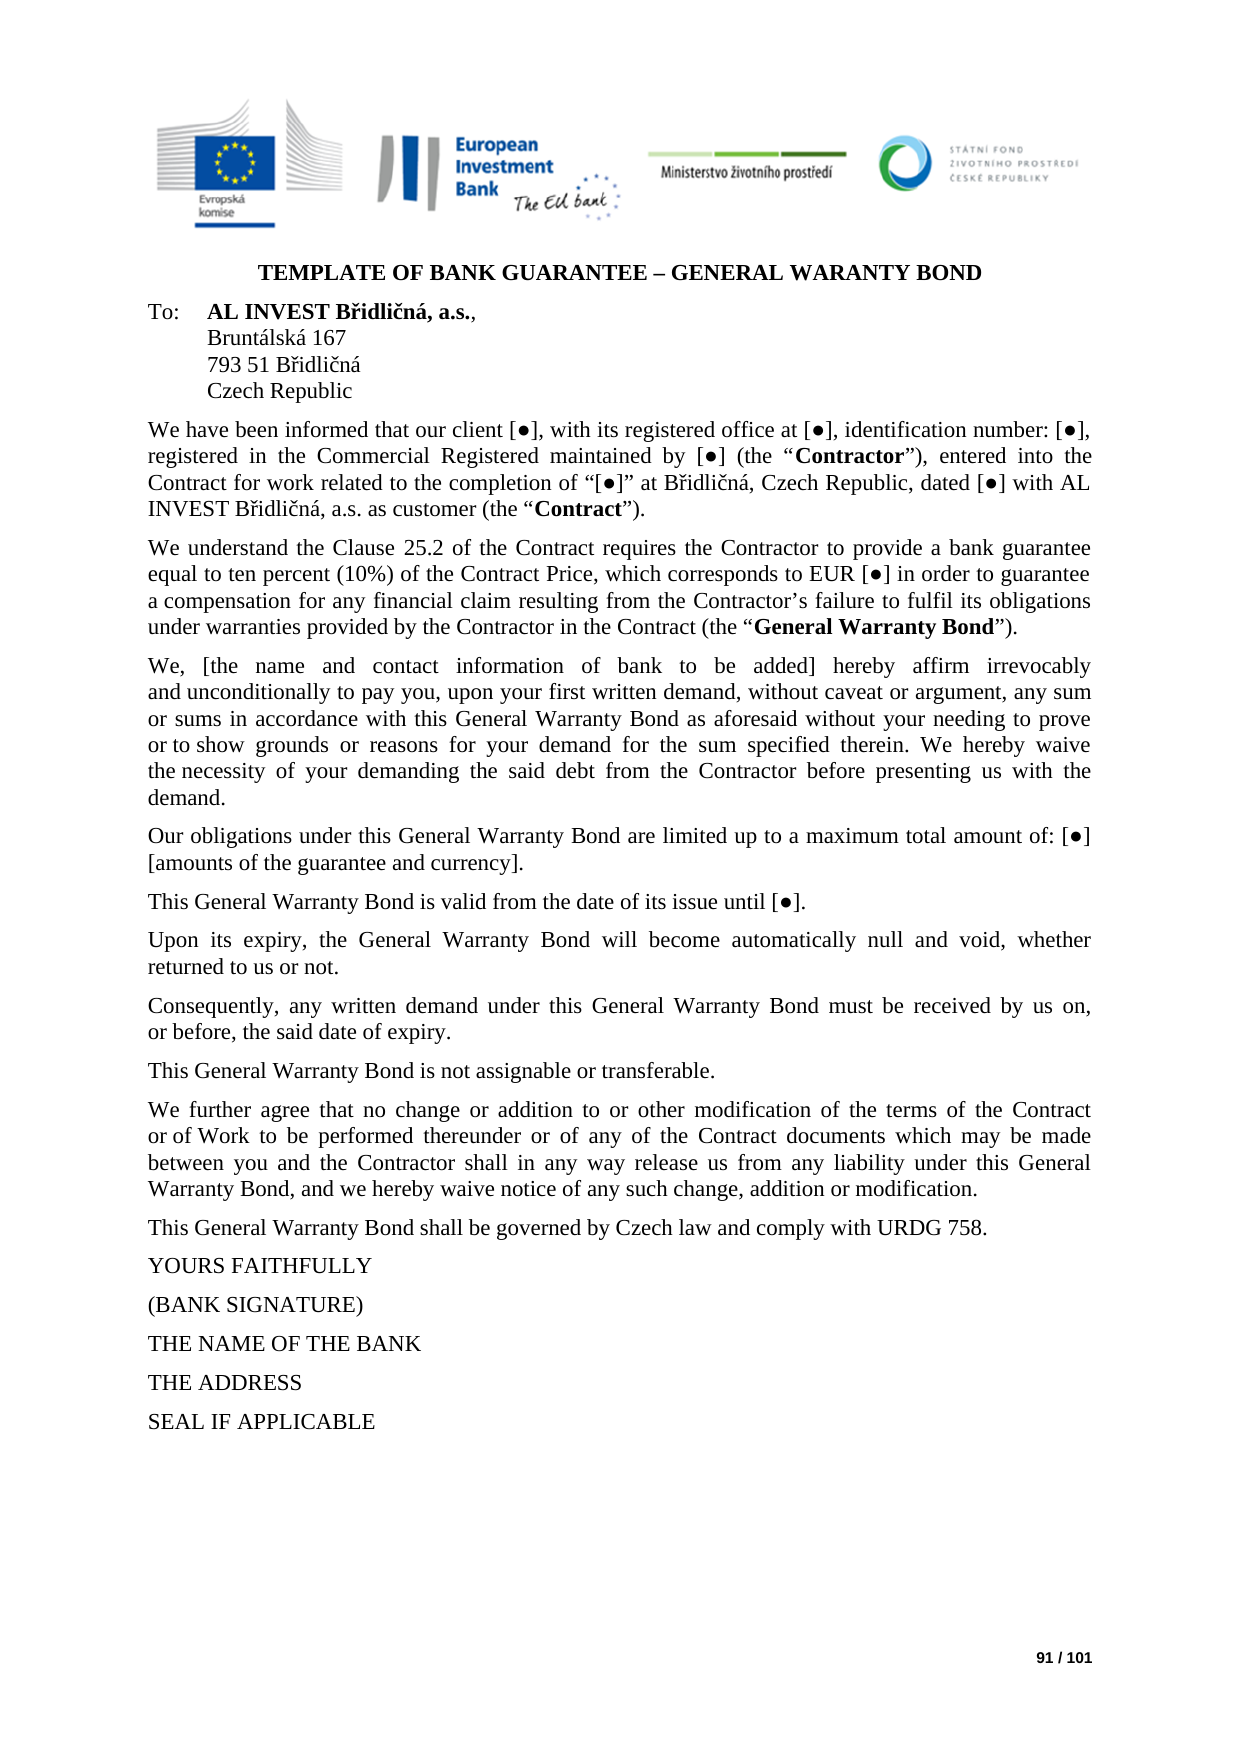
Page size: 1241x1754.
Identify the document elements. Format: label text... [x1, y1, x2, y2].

text YOURS FAITHFULLY [148, 1253, 1092, 1279]
picture [147, 87, 1093, 235]
text Upon its expiry, the General Warranty Bond will become automatically null and void, whether returned to us or not. [148, 927, 1092, 979]
text We further agree that no change or addition to or other modification of the terms of the Contract or of Work to be performed thereunder or of any of the Contract documents which may be made between you and the Contractor shall in any way release us from any liability under this General Warranty Bond, and we hereby waive notice of any such change, addition or modification. [148, 1096, 1092, 1201]
text This General Warranty Bond is valid from the date of its issue until [●]. [148, 888, 1092, 914]
text Czech Republic [207, 377, 1092, 403]
text This General Warranty Bond is not assignable or transferable. [148, 1057, 1092, 1083]
text Consequently, any written demand under this General Warranty Bond must be received by us on, or before, the said date of expiry. [148, 992, 1092, 1044]
text Bruntálská 167 [207, 324, 1092, 351]
text SEAL IF APPLICABLE [148, 1408, 1092, 1434]
text Our obligations under this General Warranty Bond are limited up to a maximum total amount of: [●] [amounts of the guarantee and currency]. [148, 822, 1092, 875]
text We understand the Clause 25.2 of the Contract requires the Contractor to provide a bank guarantee equal to ten percent (10%) of the Contract Price, which corresponds to EUR [●] in order to guarantee a compensation for any financial claim resulting from the Contractor’s failure to fulfil its obligations under warranties provided by the Contractor in the Contract (the “General Warranty Bond”). [148, 534, 1092, 639]
text To: AL INVEST Břidličná, a.s., [148, 298, 1092, 324]
text TEMPLATE OF BANK GUARANTEE – GENERAL WARANTY BOND [148, 259, 1092, 286]
text (BANK SIGNATURE) [148, 1291, 1092, 1318]
text THE ADDRESS [148, 1369, 1092, 1396]
text THE NAME OF THE BANK [148, 1330, 1092, 1357]
text This General Warranty Bond shall be governed by Czech law and comply with URDG 758. [148, 1214, 1092, 1240]
text We, [the name and contact information of bank to be added] hereby affirm irrevocably and unconditionally to pay you, upon your first written demand, without caveat or argument, any sum or sums in accordance with this General Warranty Bond as aforesaid without your needing to prove or to show grounds or reasons for your demand for the sum specified therein. We hereby waive the necessity of your demanding the said debt from the Contractor before presenting us with the demand. [148, 652, 1092, 810]
text 793 51 Břidličná [207, 351, 1092, 377]
text We have been informed that our client [●], with its registered office at [●], identification number: [●], registered in the Commercial Registered maintained by [●] (the “Contractor”), entered into the Contract for work related to the completion of “[●]” at Břidličná, Czech Republic, dated [●] with AL INVEST Břidličná, a.s. as customer (the “Contract”). [148, 416, 1092, 521]
